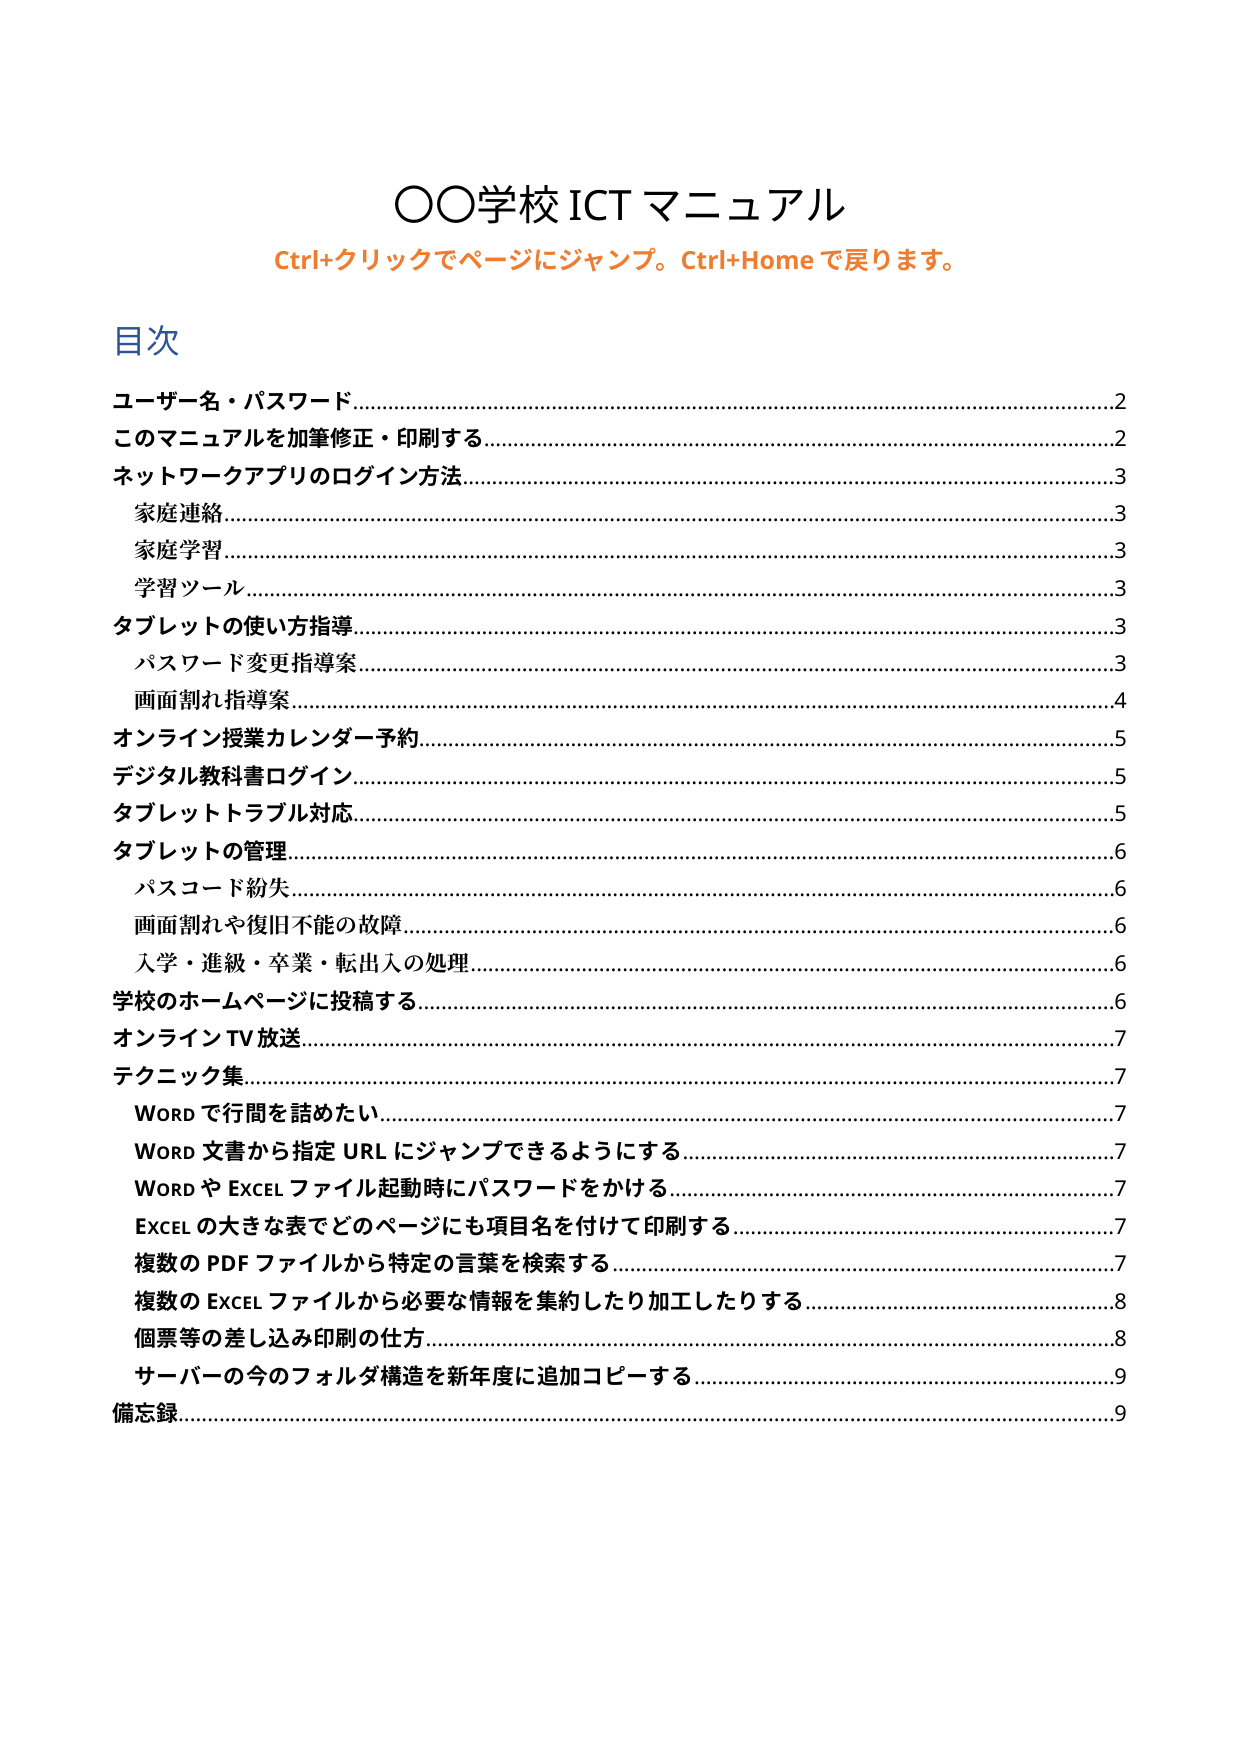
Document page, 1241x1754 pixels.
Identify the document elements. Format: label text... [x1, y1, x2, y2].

text Ctrl+クリックでページにジャンプ。Ctrl+Homeで戻ります。 [112, 239, 1128, 277]
text 〇〇学校ICTマニュアル [112, 164, 1128, 239]
